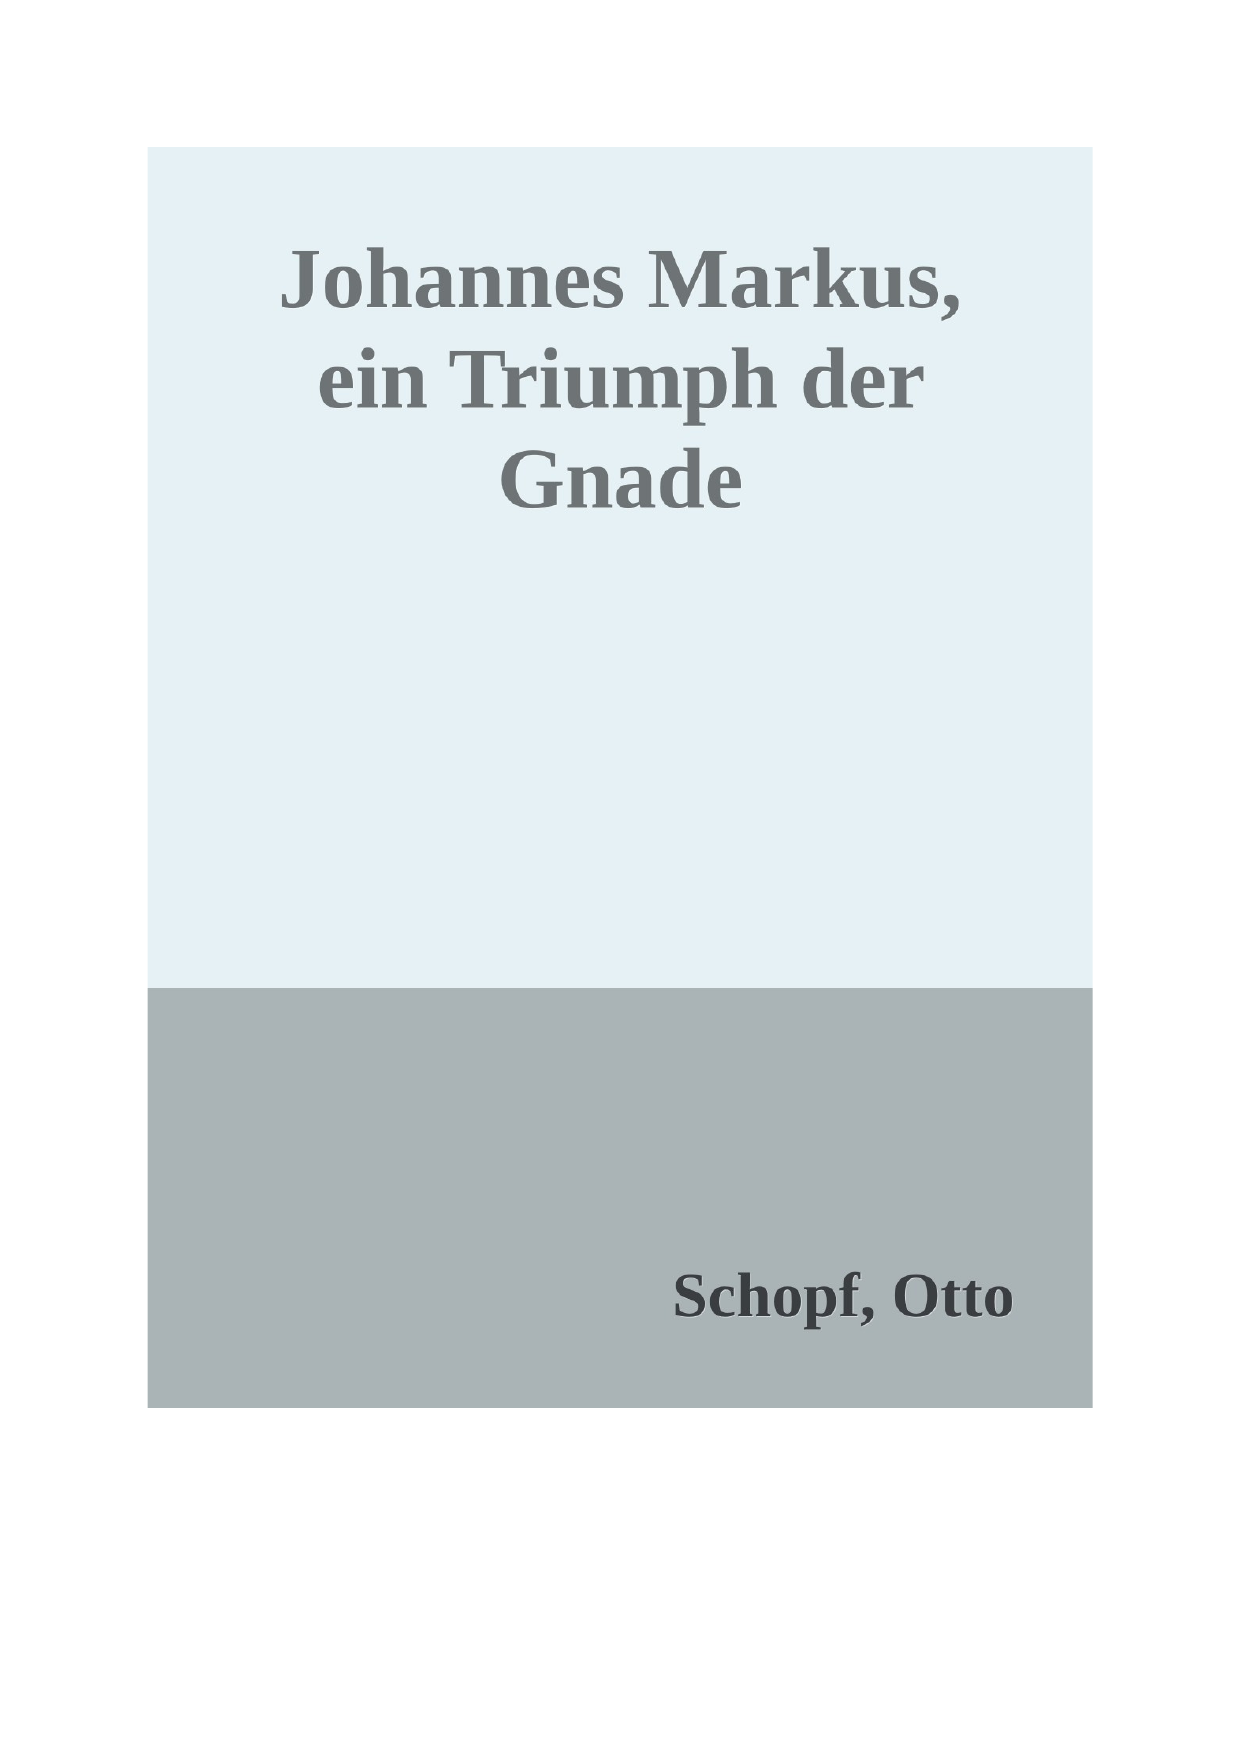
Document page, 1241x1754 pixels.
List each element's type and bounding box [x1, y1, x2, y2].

picture [147, 147, 1093, 1408]
